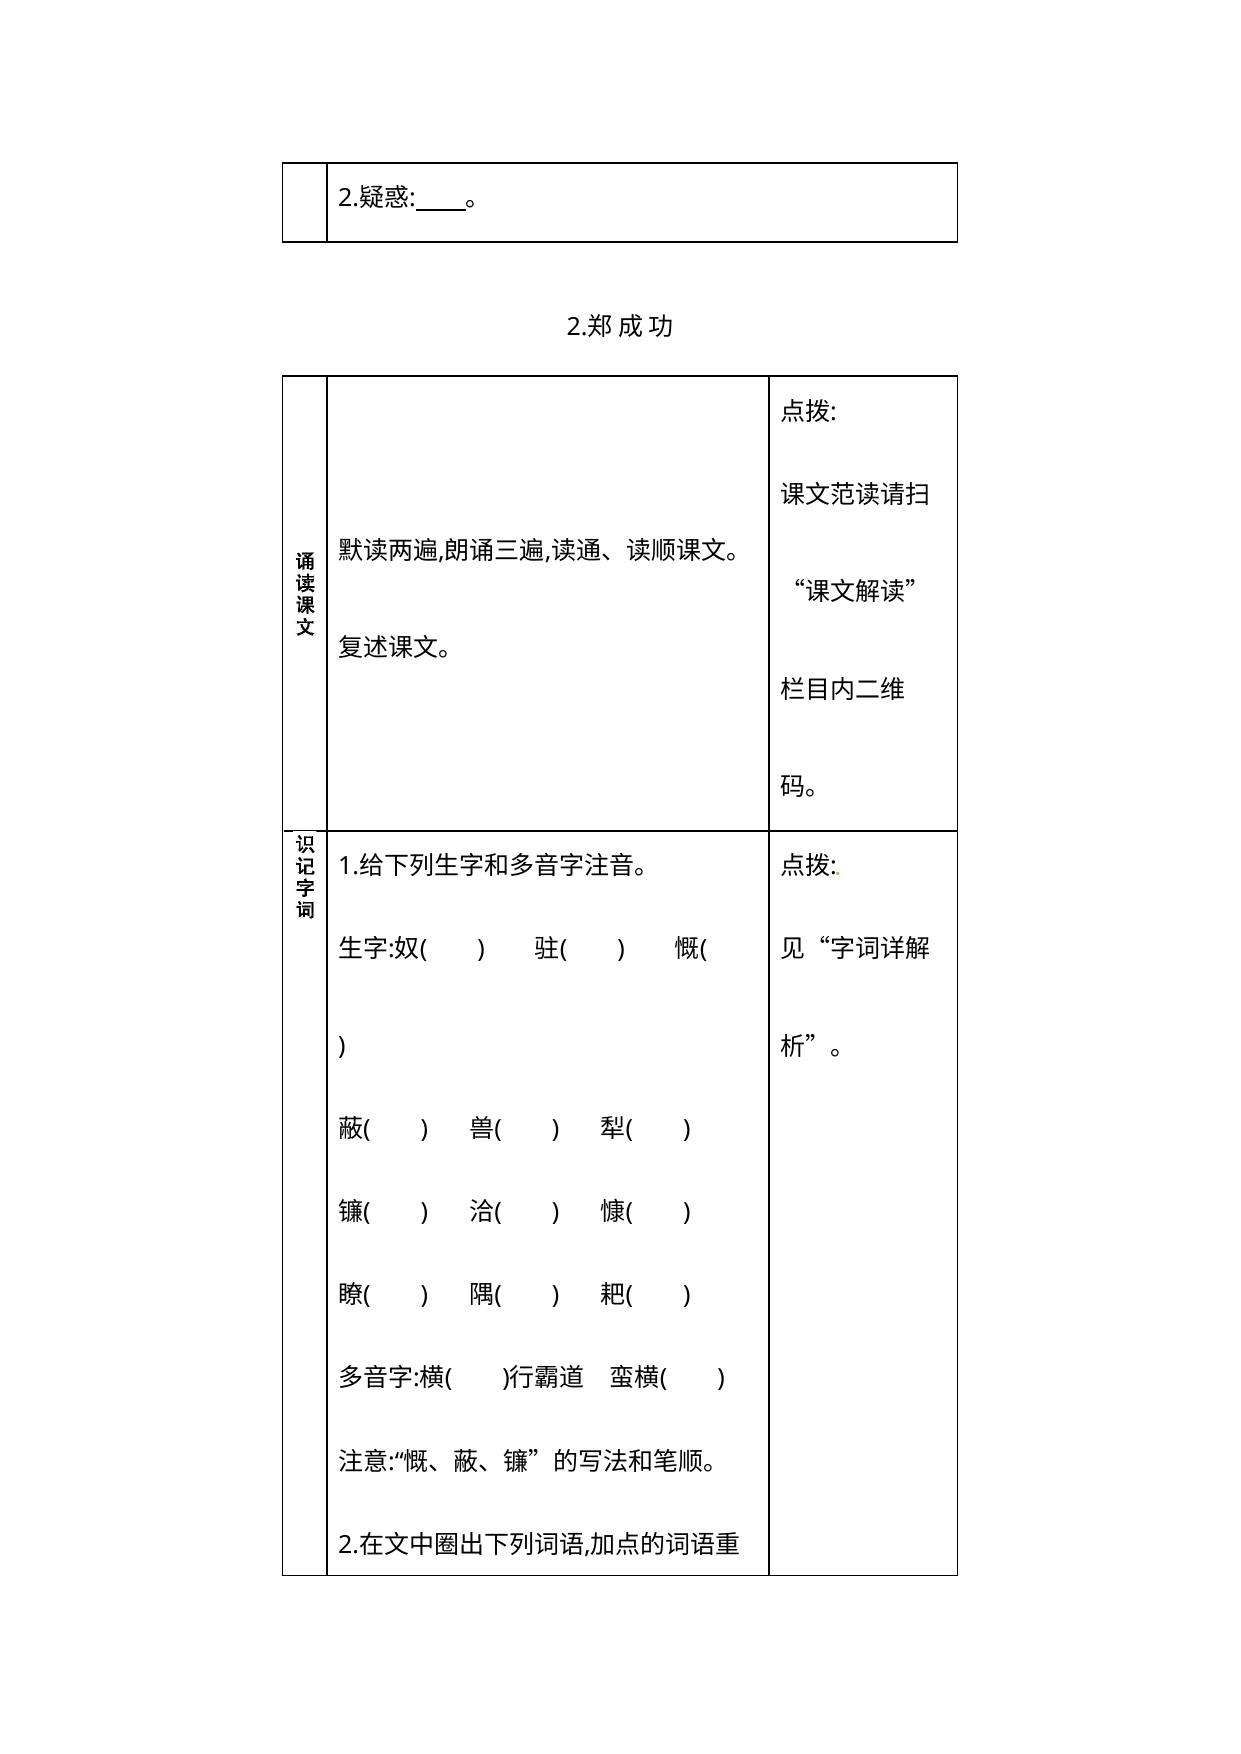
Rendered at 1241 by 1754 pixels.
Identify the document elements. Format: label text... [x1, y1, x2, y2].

table_cell [283, 164, 326, 241]
table_header [283, 377, 326, 830]
picture [293, 548, 317, 638]
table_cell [328, 832, 768, 1575]
table_header 点拨: 课文范读请扫“课文解读”栏目内二维码。 [770, 377, 957, 830]
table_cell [770, 832, 957, 1575]
picture [293, 831, 317, 921]
table_cell [283, 831, 326, 1575]
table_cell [328, 164, 957, 241]
table_header 默读两遍,朗诵三遍,读通、读顺课文。复述课文。 [328, 377, 768, 830]
text 2.郑 成 功 [187, 292, 1053, 357]
